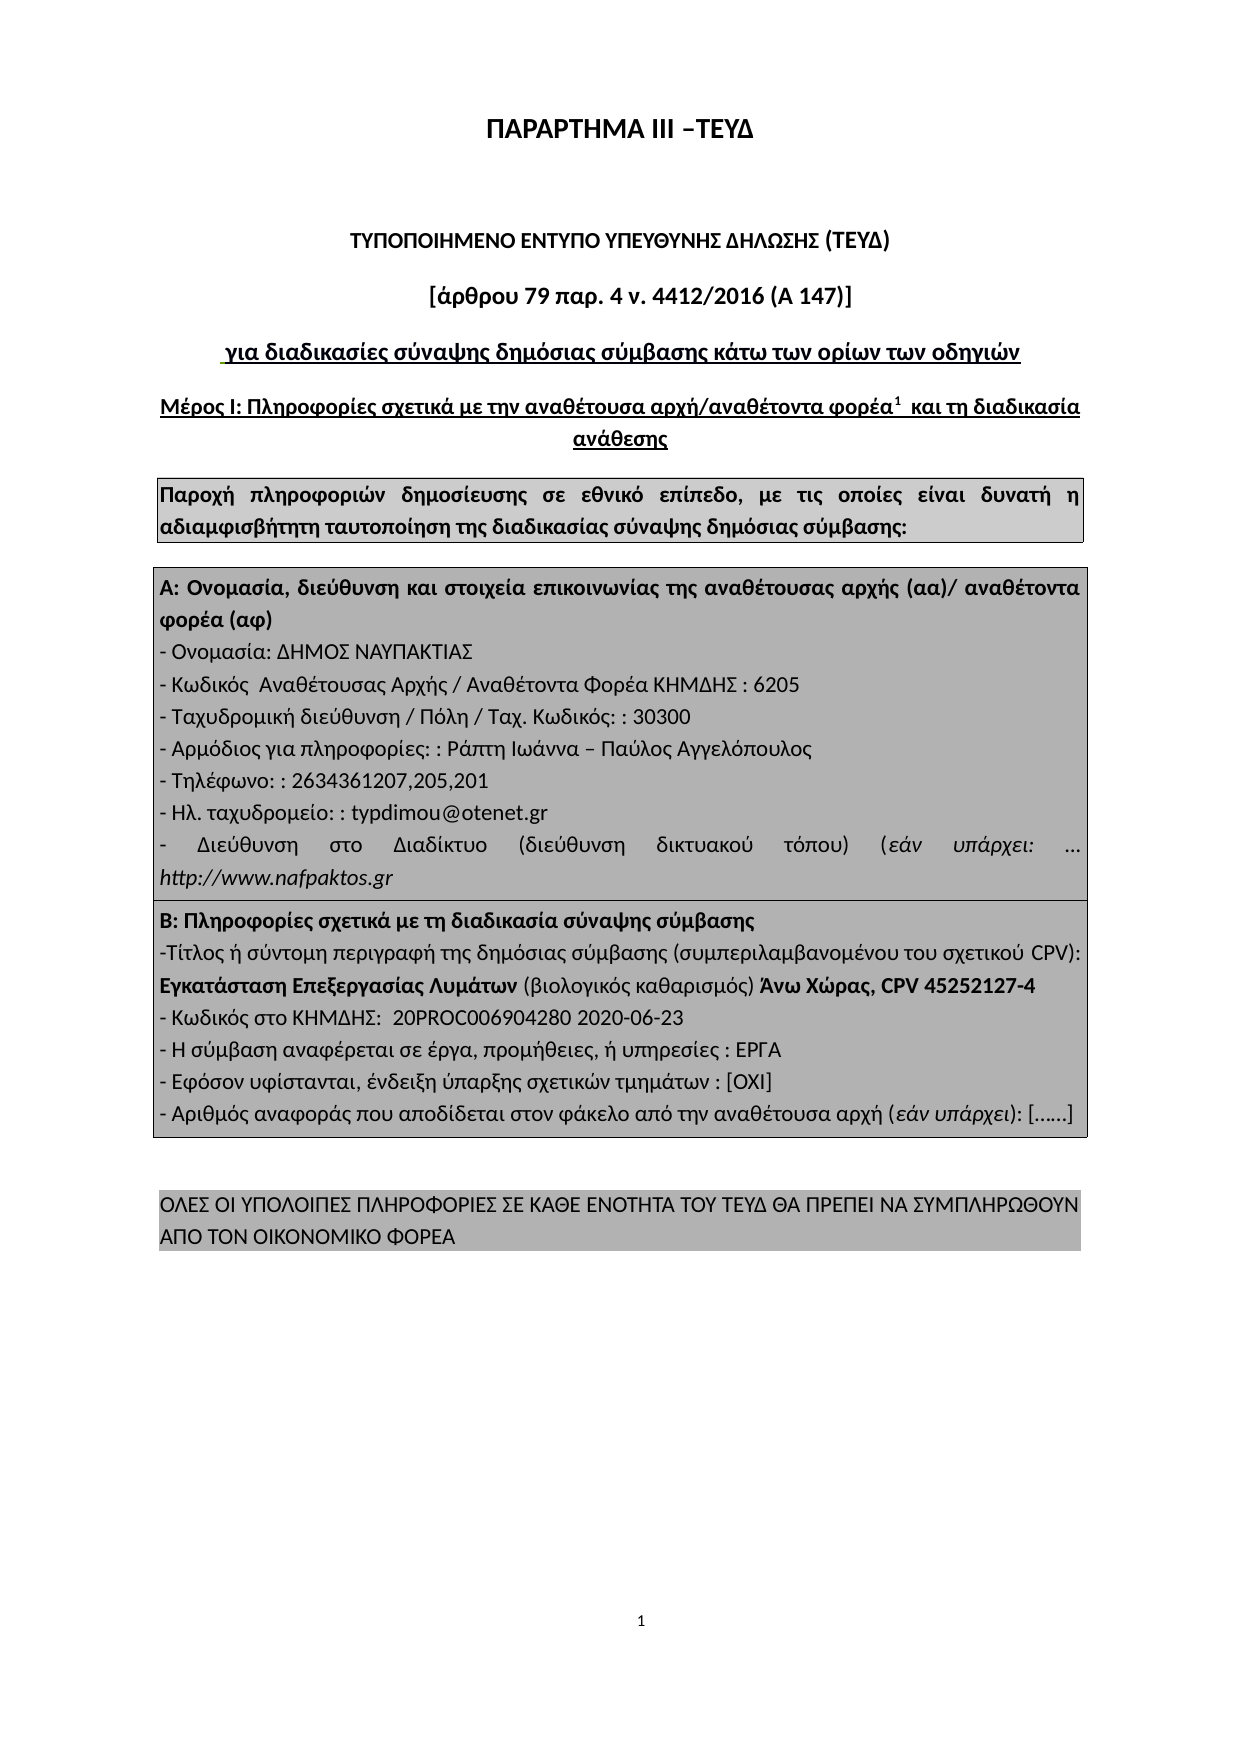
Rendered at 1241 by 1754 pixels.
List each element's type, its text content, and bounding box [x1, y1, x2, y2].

text Μέρος Ι: Πληροφορίες σχετικά με την αναθέτουσα αρχή/αναθέτοντα φορέα και τη διαδικασία ανάθεσης [159, 392, 1081, 452]
text ΤΥΠΟΠΟΙΗΜΕΝΟ ΕΝΤΥΠΟ ΥΠΕΥΘΥΝΗΣ ΔΗΛΩΣΗΣ (TEΥΔ) [159, 225, 1081, 255]
text ΟΛΕΣ ΟΙ ΥΠΟΛΟΙΠΕΣ ΠΛΗΡΟΦΟΡΙΕΣ ΣΕ ΚΑΘΕ ΕΝΟΤΗΤΑ ΤΟΥ ΤΕΥΔ ΘΑ ΠΡΕΠΕΙ ΝΑ ΣΥΜΠΛΗΡΩΘΟΥΝ ΑΠΟ ΤΟΝ ΟΙΚΟΝΟΜΙΚΟ ΦΟΡΕΑ [159, 1190, 1081, 1251]
text Παροχή πληροφοριών δημοσίευσης σε εθνικό επίπεδο, με τις οποίες είναι δυνατή η αδιαμφισβήτητη ταυτοποίηση της διαδικασίας σύναψης δημόσιας σύμβασης: [158, 479, 1083, 542]
text [άρθρου 79 παρ. 4 ν. 4412/2016 (Α 147)] [159, 281, 1081, 311]
text για διαδικασίες σύναψης δημόσιας σύμβασης κάτω των ορίων των οδηγιών [159, 336, 1081, 367]
table_header Α: Ονομασία, διεύθυνση και στοιχεία επικοινωνίας της αναθέτουσας αρχής (αα)/ αναθέτοντα φορέα (αφ) - Ονομασία: ΔΗΜΟΣ ΝΑΥΠΑΚΤΙΑΣ - Κωδικός Αναθέτουσας Αρχής / Αναθέτοντα Φορέα ΚΗΜΔΗΣ : 6205 - Ταχυδρομική διεύθυνση / Πόλη / Ταχ. Κωδικός: : 30300 - Αρμόδιος για πληροφορίες: : Ράπτη Ιωάννα – Παύλος Αγγελόπουλος - Τηλέφωνο: : 2634361207,205,201 - Ηλ. ταχυδρομείο: : typdimou@otenet.gr - Διεύθυνση στο Διαδίκτυο (διεύθυνση δικτυακού τόπου) (εάν υπάρχει: … http://www.nafpaktos.gr [154, 568, 1087, 900]
text ΠΑΡΑΡΤΗΜΑ ΙΙI –ΤΕΥΔ [159, 110, 1081, 146]
table_cell Β: Πληροφορίες σχετικά με τη διαδικασία σύναψης σύμβασης -Τίτλος ή σύντομη περιγραφή της δημόσιας σύμβασης (συμπεριλαμβανομένου του σχετικού CPV): Εγκατάσταση Επεξεργασίας Λυμάτων (βιολογικός καθαρισμός) Άνω Χώρας, CPV 45252127-4 - Κωδικός στο ΚΗΜΔΗΣ: 20PROC006904280 2020-06-23 - Η σύμβαση αναφέρεται σε έργα, προμήθειες, ή υπηρεσίες : ΕΡΓΑ - Εφόσον υφίστανται, ένδειξη ύπαρξης σχετικών τμημάτων : [ΟΧΙ] - Αριθμός αναφοράς που αποδίδεται στον φάκελο από την αναθέτουσα αρχή (εάν υπάρχει): [……] [154, 901, 1087, 1137]
